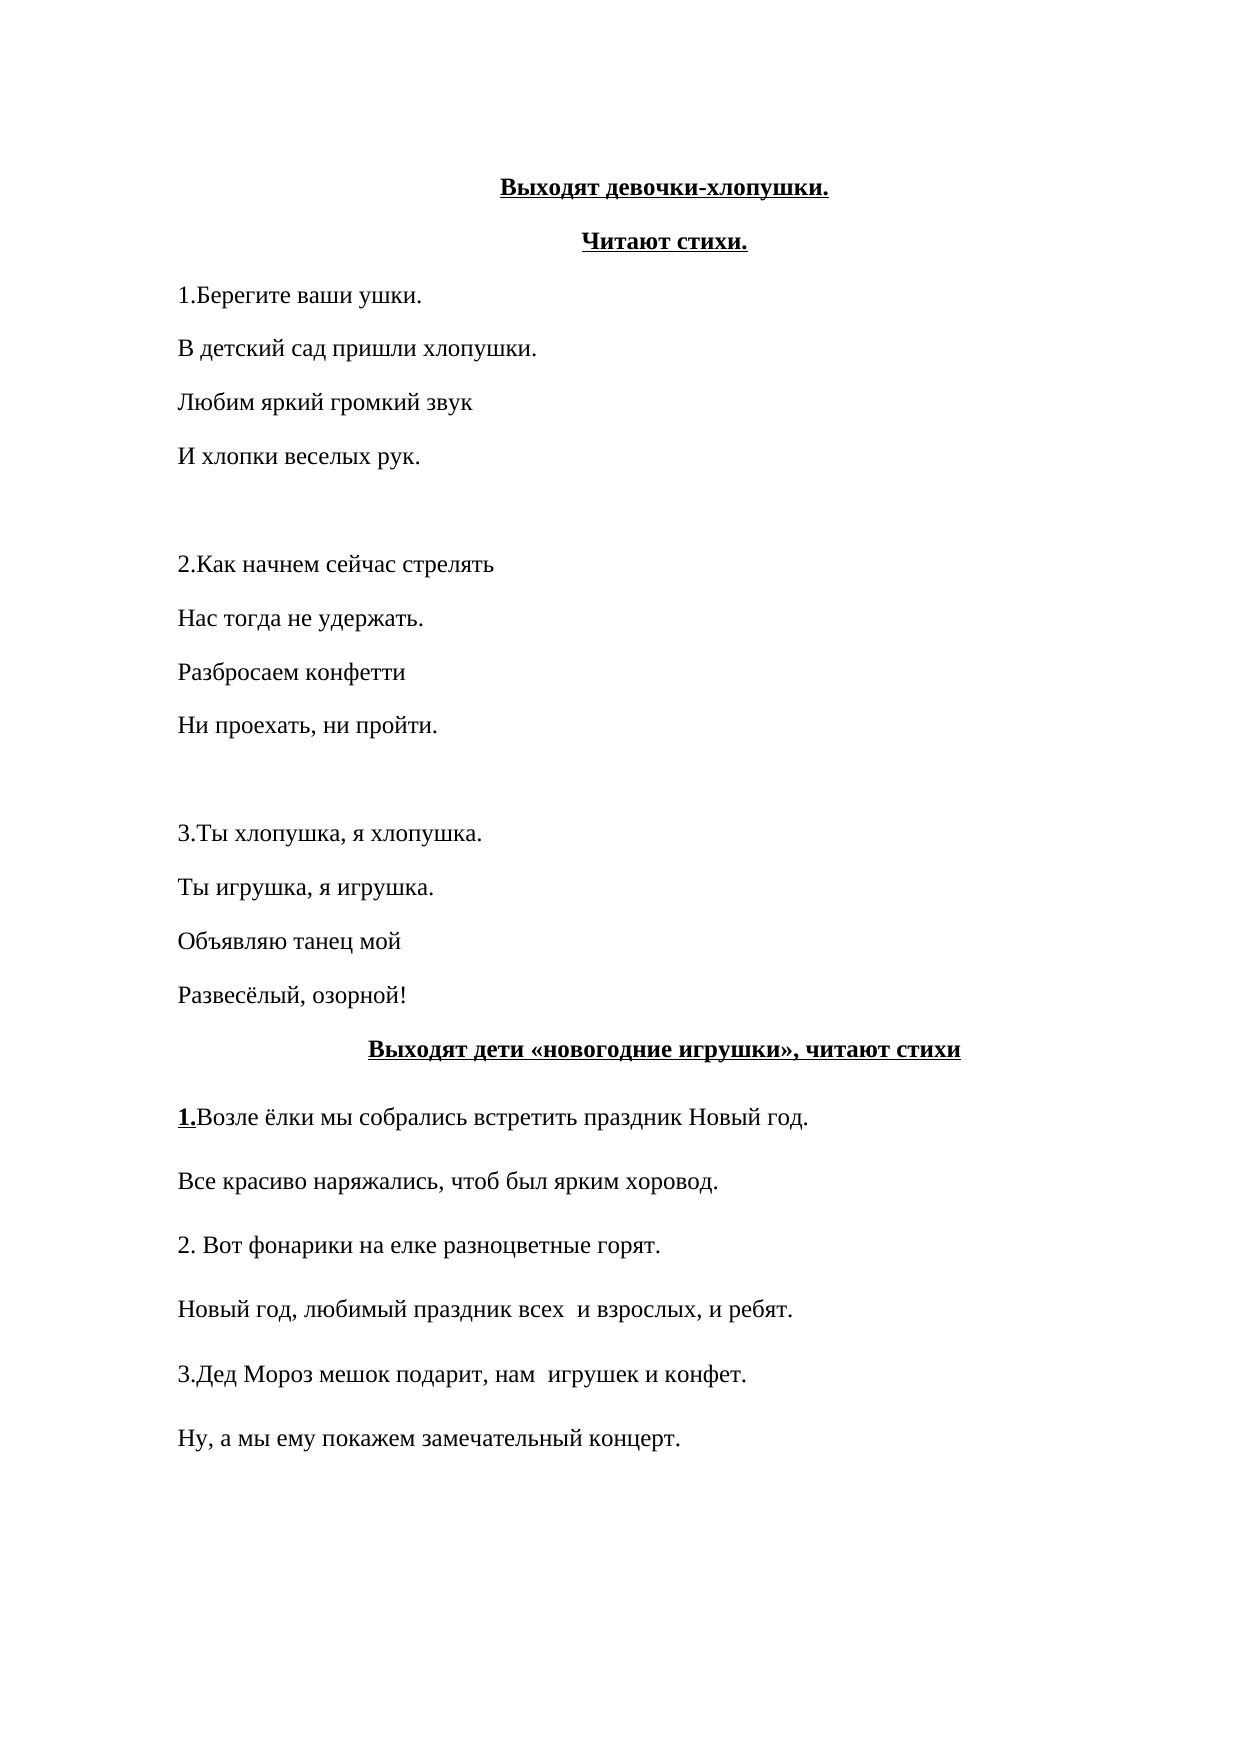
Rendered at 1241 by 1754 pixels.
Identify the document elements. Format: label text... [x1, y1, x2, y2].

text Разбросаем конфетти [177, 657, 1152, 685]
text Любим яркий громкий звук [177, 387, 1152, 416]
text Ну, а мы ему покажем замечательный концерт. [177, 1417, 1152, 1452]
text 2.Как начнем сейчас стрелять [177, 549, 1152, 578]
text Новый год, любимый праздник всех и взрослых, и ребят. [177, 1288, 1152, 1323]
text Все красиво наряжались, чтоб был ярким хоровод. [177, 1160, 1152, 1195]
text Развесёлый, озорной! [177, 980, 1152, 1008]
text Нас тогда не удержать. [177, 603, 1152, 632]
text И хлопки веселых рук. [177, 441, 1152, 470]
text Выходят дети «новогодние игрушки», читают стихи [177, 1034, 1152, 1062]
text 1.Берегите ваши ушки. [177, 280, 1152, 308]
text 3.Ты хлопушка, я хлопушка. [177, 818, 1152, 847]
text Читают стихи. [177, 226, 1152, 254]
text Выходят девочки-хлопушки. [177, 172, 1152, 201]
text 3.Дед Мороз мешок подарит, нам игрушек и конфет. [177, 1352, 1152, 1387]
text В детский сад пришли хлопушки. [177, 333, 1152, 362]
text Ни проехать, ни пройти. [177, 711, 1152, 739]
text 2. Вот фонарики на елке разноцветные горят. [177, 1224, 1152, 1259]
text 1.Возле ёлки мы собрались встретить праздник Новый год. [177, 1096, 1152, 1131]
text Объявляю танец мой [177, 926, 1152, 955]
text Ты игрушка, я игрушка. [177, 872, 1152, 901]
